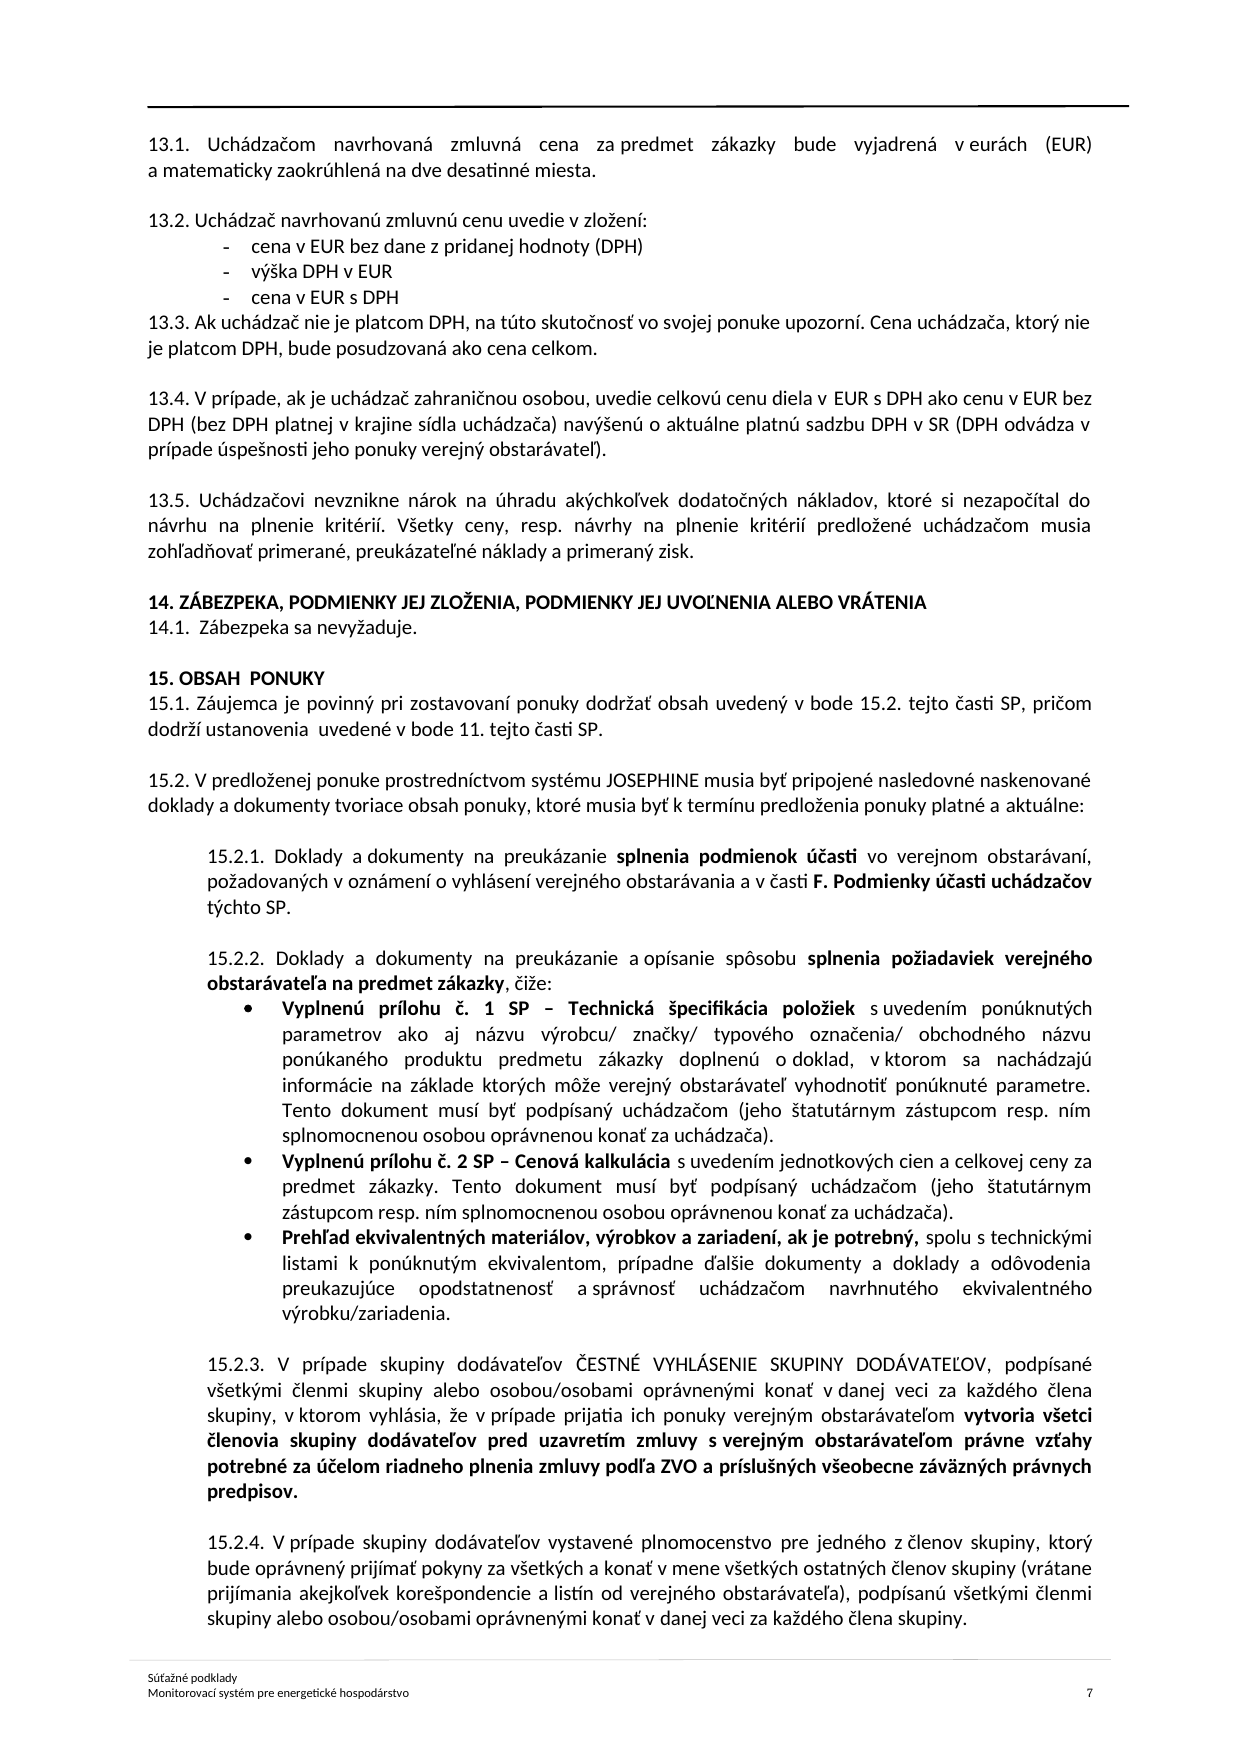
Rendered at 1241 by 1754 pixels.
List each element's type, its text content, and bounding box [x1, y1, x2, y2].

list cena v EUR bez dane z pridanej hodnoty (DPH) [223, 233, 1092, 258]
list Vyplnenú prílohu č. 1 SP – Technická špecifikácia položiek s uvedením ponúknutých parametrov ako aj názvu výrobcu/ značky/ typového označenia/ obchodného názvu ponúkaného produktu predmetu zákazky doplnenú o doklad, v ktorom sa nachádzajú informácie na základe ktorých môže verejný obstarávateľ vyhodnotiť ponúknuté parametre. Tento dokument musí byť podpísaný uchádzačom (jeho štatutárnym zástupcom resp. ním splnomocnenou osobou oprávnenou konať za uchádzača). [244, 996, 1092, 1148]
text 13.1. Uchádzačom navrhovaná zmluvná cena za predmet zákazky bude vyjadrená v eurách (EUR) a matematicky zaokrúhlená na dve desatinné miesta. [148, 131, 1092, 182]
text 15.1. Záujemca je povinný pri zostavovaní ponuky dodržať obsah uvedený v bode 15.2. tejto časti SP, pričom dodrží ustanovenia uvedené v bode 11. tejto časti SP. [148, 691, 1092, 741]
text 13.2. Uchádzač navrhovanú zmluvnú cenu uvedie v zložení: [148, 208, 1092, 233]
text 13.3. Ak uchádzač nie je platcom DPH, na túto skutočnosť vo svojej ponuke upozorní. Cena uchádzača, ktorý nie je platcom DPH, bude posudzovaná ako cena celkom. [148, 309, 1092, 360]
list cena v EUR s DPH [223, 284, 1092, 309]
list Vyplnenú prílohu č. 2 SP – Cenová kalkulácia s uvedením jednotkových cien a celkovej ceny za predmet zákazky. Tento dokument musí byť podpísaný uchádzačom (jeho štatutárnym zástupcom resp. ním splnomocnenou osobou oprávnenou konať za uchádzača). [244, 1148, 1092, 1224]
text 15.2.4. V prípade skupiny dodávateľov vystavené plnomocenstvo pre jedného z členov skupiny, ktorý bude oprávnený prijímať pokyny za všetkých a konať v mene všetkých ostatných členov skupiny (vrátane prijímania akejkoľvek korešpondencie a listín od verejného obstarávateľa), podpísanú všetkými členmi skupiny alebo osobou/osobami oprávnenými konať v danej veci za každého člena skupiny. [207, 1529, 1092, 1631]
text 15. OBSAH PONUKY [148, 665, 1092, 691]
text 13.5. Uchádzačovi nevznikne nárok na úhradu akýchkoľvek dodatočných nákladov, ktoré si nezapočítal do návrhu na plnenie kritérií. Všetky ceny, resp. návrhy na plnenie kritérií predložené uchádzačom musia zohľadňovať primerané, preukázateľné náklady a primeraný zisk. [148, 487, 1092, 563]
text 15.2.3. V prípade skupiny dodávateľov čestné vyhlásenie skupiny dodávateľov, podpísané všetkými členmi skupiny alebo osobou/osobami oprávnenými konať v danej veci za každého člena skupiny, v ktorom vyhlásia, že v prípade prijatia ich ponuky verejným obstarávateľom vytvoria všetci členovia skupiny dodávateľov pred uzavretím zmluvy s verejným obstarávateľom právne vzťahy potrebné za účelom riadneho plnenia zmluvy podľa ZVO a príslušných všeobecne záväzných právnych predpisov. [207, 1351, 1092, 1504]
text 14. ZÁBEZPEKA, podmienky jej zloženia, podmienky jej uvoľnenia alebo vrátenia [148, 589, 1092, 614]
list Prehľad ekvivalentných materiálov, výrobkov a zariadení, ak je potrebný, spolu s technickými listami k ponúknutým ekvivalentom, prípadne ďalšie dokumenty a doklady a odôvodenia preukazujúce opodstatnenosť a správnosť uchádzačom navrhnutého ekvivalentného výrobku/zariadenia. [244, 1224, 1092, 1326]
text 14.1. Zábezpeka sa nevyžaduje. [148, 614, 1092, 640]
text 15.2.1. Doklady a dokumenty na preukázanie splnenia podmienok účasti vo verejnom obstarávaní, požadovaných v oznámení o vyhlásení verejného obstarávania a v časti F. Podmienky účasti uchádzačov týchto SP. [207, 843, 1092, 919]
text 15.2.2. Doklady a dokumenty na preukázanie a opísanie spôsobu splnenia požiadaviek verejného obstarávateľa na predmet zákazky, čiže: [207, 945, 1092, 996]
list výška DPH v EUR [223, 258, 1092, 284]
text 15.2. V predloženej ponuke prostredníctvom systému JOSEPHINE musia byť pripojené nasledovné naskenované doklady a dokumenty tvoriace obsah ponuky, ktoré musia byť k termínu predloženia ponuky platné a aktuálne: [148, 767, 1092, 818]
text 13.4. V prípade, ak je uchádzač zahraničnou osobou, uvedie celkovú cenu diela v EUR s DPH ako cenu v EUR bez DPH (bez DPH platnej v krajine sídla uchádzača) navýšenú o aktuálne platnú sadzbu DPH v SR (DPH odvádza v prípade úspešnosti jeho ponuky verejný obstarávateľ). [148, 386, 1092, 462]
